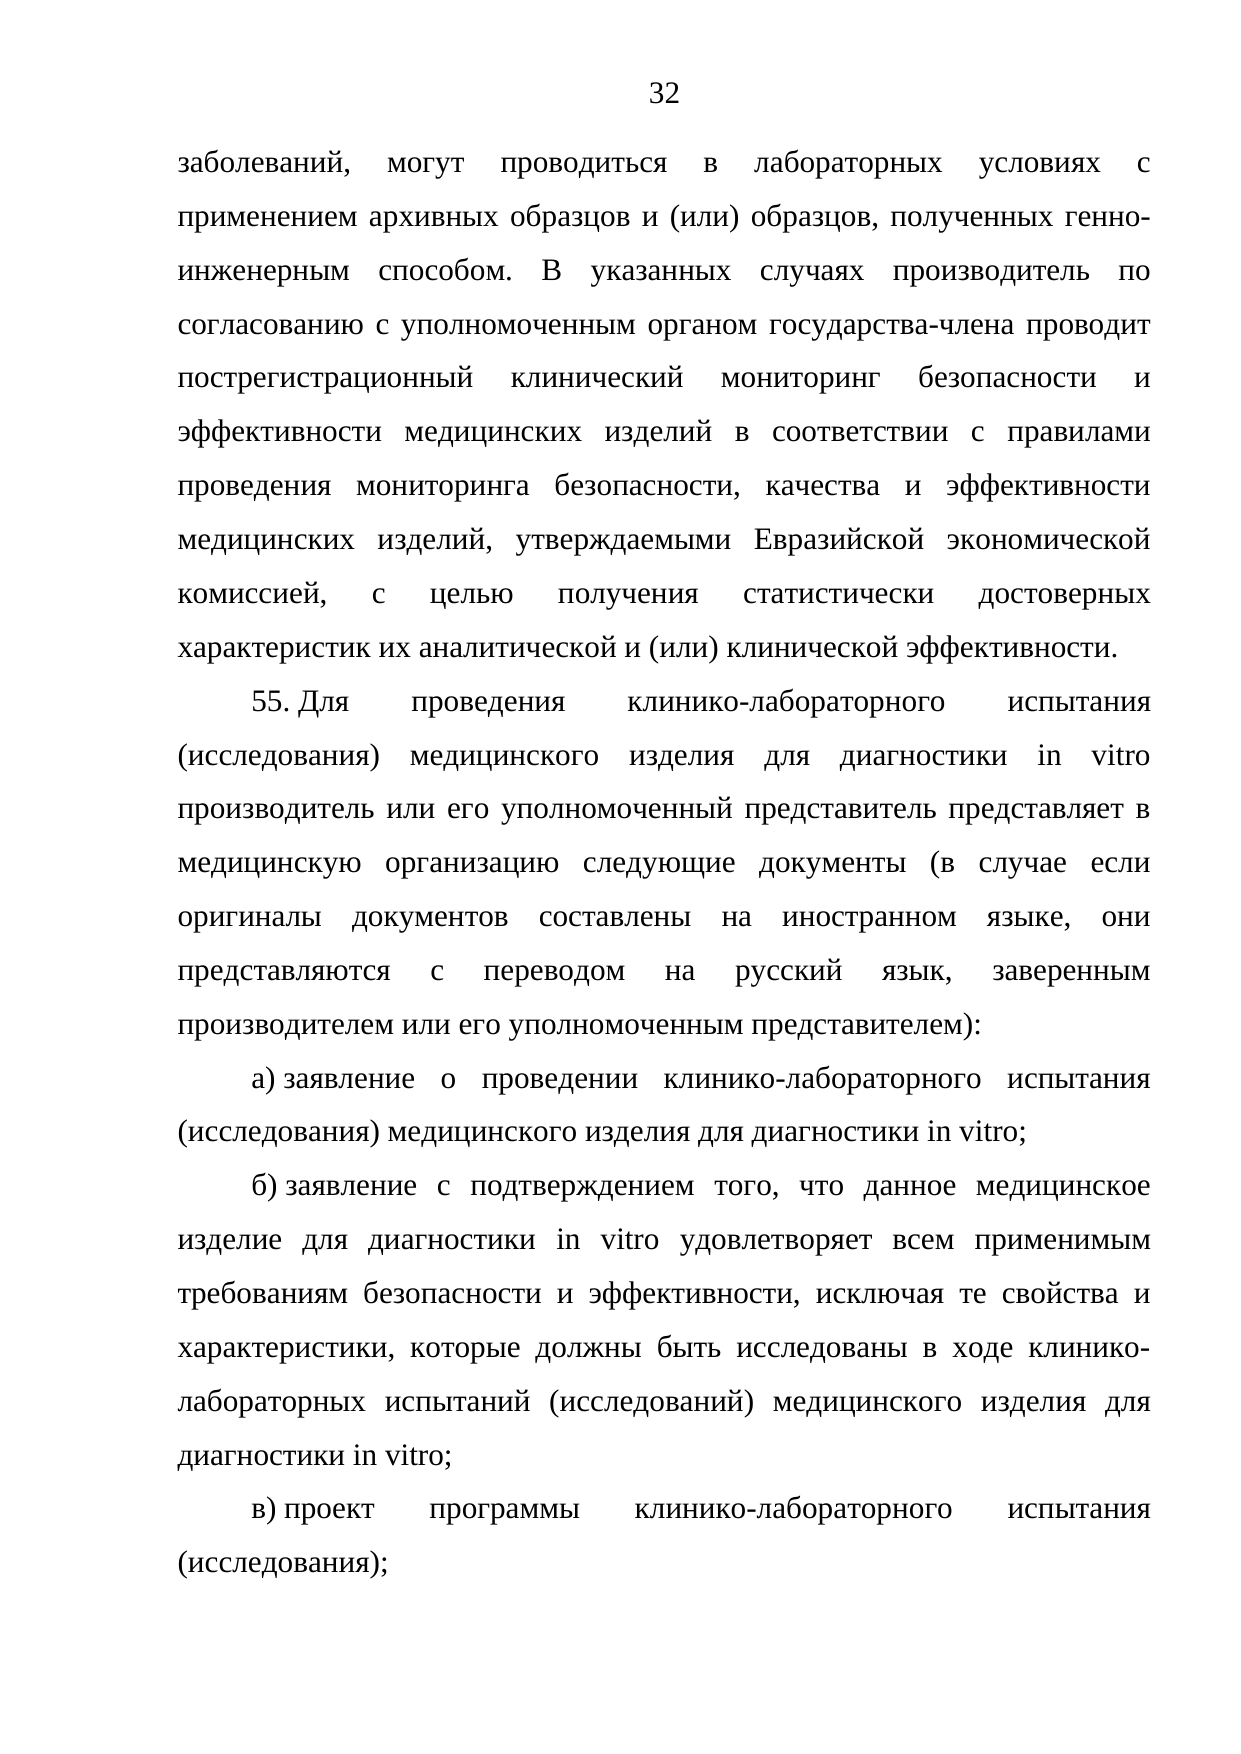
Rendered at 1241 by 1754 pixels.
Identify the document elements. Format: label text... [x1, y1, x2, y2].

text в) проект программы клинико-лабораторного испытания (исследования); [177, 1490, 1152, 1579]
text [177, 143, 1152, 664]
text б) заявление с подтверждением того, что данное медицинское изделие для диагностики in vitro удовлетворяет всем применимым требованиям безопасности и эффективности, исключая те свойства и характеристики, которые должны быть исследованы в ходе клинико-лабораторных испытаний (исследований) медицинского изделия для диагностики in vitro; [177, 1167, 1152, 1472]
text 55. Для проведения клинико-лабораторного испытания (исследования) медицинского изделия для диагностики in vitro производитель или его уполномоченный представитель представляет в медицинскую организацию следующие документы (в случае если оригиналы документов составлены на иностранном языке, они представляются с переводом на русский язык, заверенным производителем или его уполномоченным представителем): [177, 682, 1152, 1041]
text а) заявление о проведении клинико-лабораторного испытания (исследования) медицинского изделия для диагностики in vitro; [177, 1059, 1152, 1149]
